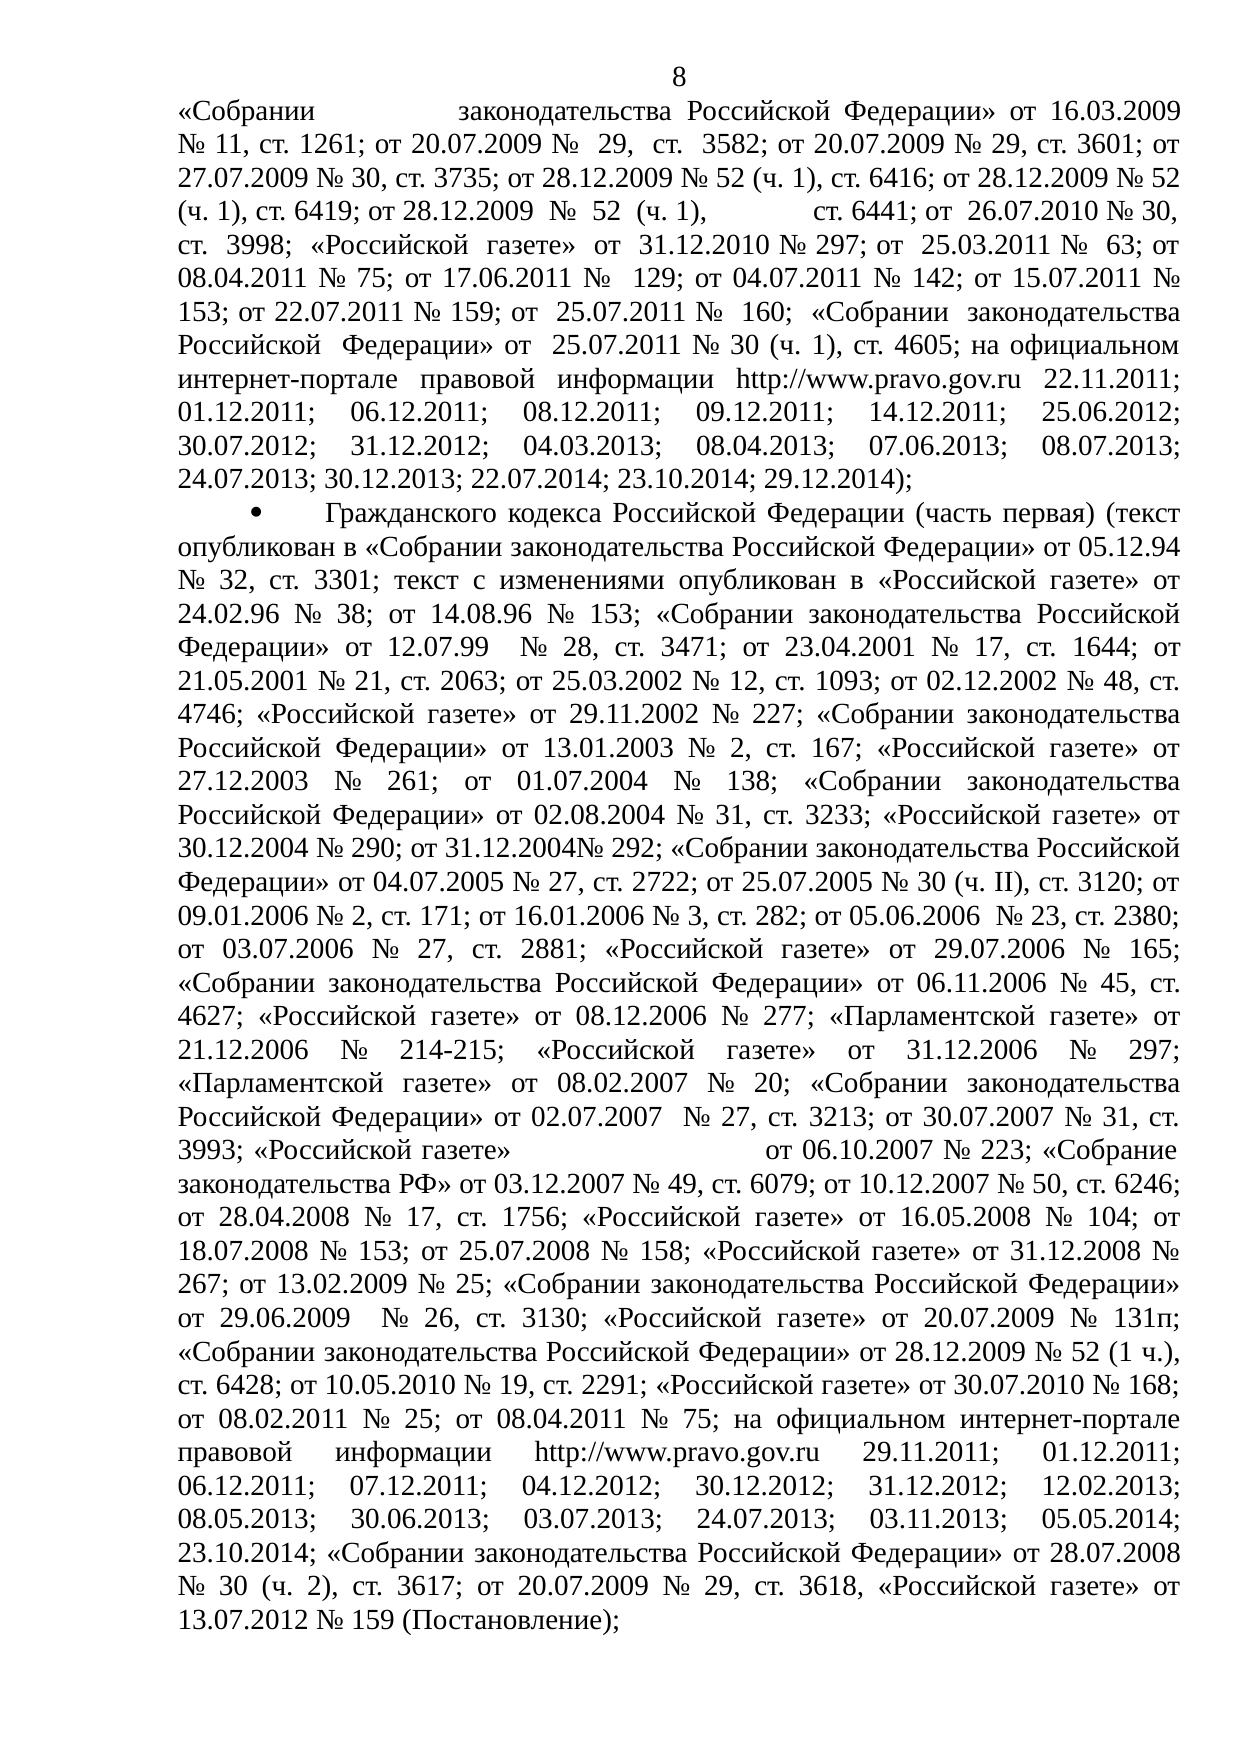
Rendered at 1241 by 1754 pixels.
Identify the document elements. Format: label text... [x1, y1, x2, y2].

list Гражданского кодекса Российской Федерации (часть первая) (текст опубликован в «Собрании законодательства Российской Федерации» от 05.12.94 № 32, ст. 3301; текст с изменениями опубликован в «Российской газете» от 24.02.96 № 38; от 14.08.96 № 153; «Собрании законодательства Российской Федерации» от 12.07.99 № 28, ст. 3471; от 23.04.2001 № 17, ст. 1644; от 21.05.2001 № 21, ст. 2063; от 25.03.2002 № 12, ст. 1093; от 02.12.2002 № 48, ст. 4746; «Российской газете» от 29.11.2002 № 227; «Собрании законодательства Российской Федерации» от 13.01.2003 № 2, ст. 167; «Российской газете» от 27.12.2003 № 261; от 01.07.2004 № 138; «Собрании законодательства Российской Федерации» от 02.08.2004 № 31, ст. 3233; «Российской газете» от 30.12.2004 № 290; от 31.12.2004№ 292; «Собрании законодательства Российской Федерации» от 04.07.2005 № 27, ст. 2722; от 25.07.2005 № 30 (ч. II), ст. 3120; от 09.01.2006 № 2, ст. 171; от 16.01.2006 № 3, ст. 282; от 05.06.2006 № 23, ст. 2380; от 03.07.2006 № 27, ст. 2881; «Российской газете» от 29.07.2006 № 165; «Собрании законодательства Российской Федерации» от 06.11.2006 № 45, ст. 4627; «Российской газете» от 08.12.2006 № 277; «Парламентской газете» от 21.12.2006 № 214-215; «Российской газете» от 31.12.2006 № 297; «Парламентской газете» от 08.02.2007 № 20; «Собрании законодательства Российской Федерации» от 02.07.2007 № 27, ст. 3213; от 30.07.2007 № 31, ст. 3993; «Российской газете» от 06.10.2007 № 223; «Собрание законодательства РФ» от 03.12.2007 № 49, ст. 6079; от 10.12.2007 № 50, ст. 6246; от 28.04.2008 № 17, ст. 1756; «Российской газете» от 16.05.2008 № 104; от 18.07.2008 № 153; от 25.07.2008 № 158; «Российской газете» от 31.12.2008 № 267; от 13.02.2009 № 25; «Собрании законодательства Российской Федерации» от 29.06.2009 № 26, ст. 3130; «Российской газете» от 20.07.2009 № 131п; «Собрании законодательства Российской Федерации» от 28.12.2009 № 52 (1 ч.), ст. 6428; от 10.05.2010 № 19, ст. 2291; «Российской газете» от 30.07.2010 № 168; от 08.02.2011 № 25; от 08.04.2011 № 75; на официальном интернет-портале правовой информации http://www.pravo.gov.ru 29.11.2011; 01.12.2011; 06.12.2011; 07.12.2011; 04.12.2012; 30.12.2012; 31.12.2012; 12.02.2013; 08.05.2013; 30.06.2013; 03.07.2013; 24.07.2013; 03.11.2013; 05.05.2014; 23.10.2014; «Собрании законодательства Российской Федерации» от 28.07.2008 № 30 (ч. 2), ст. 3617; от 20.07.2009 № 29, ст. 3618, «Российской газете» от 13.07.2012 № 159 (Постановление); [177, 495, 1181, 1636]
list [177, 93, 1181, 495]
